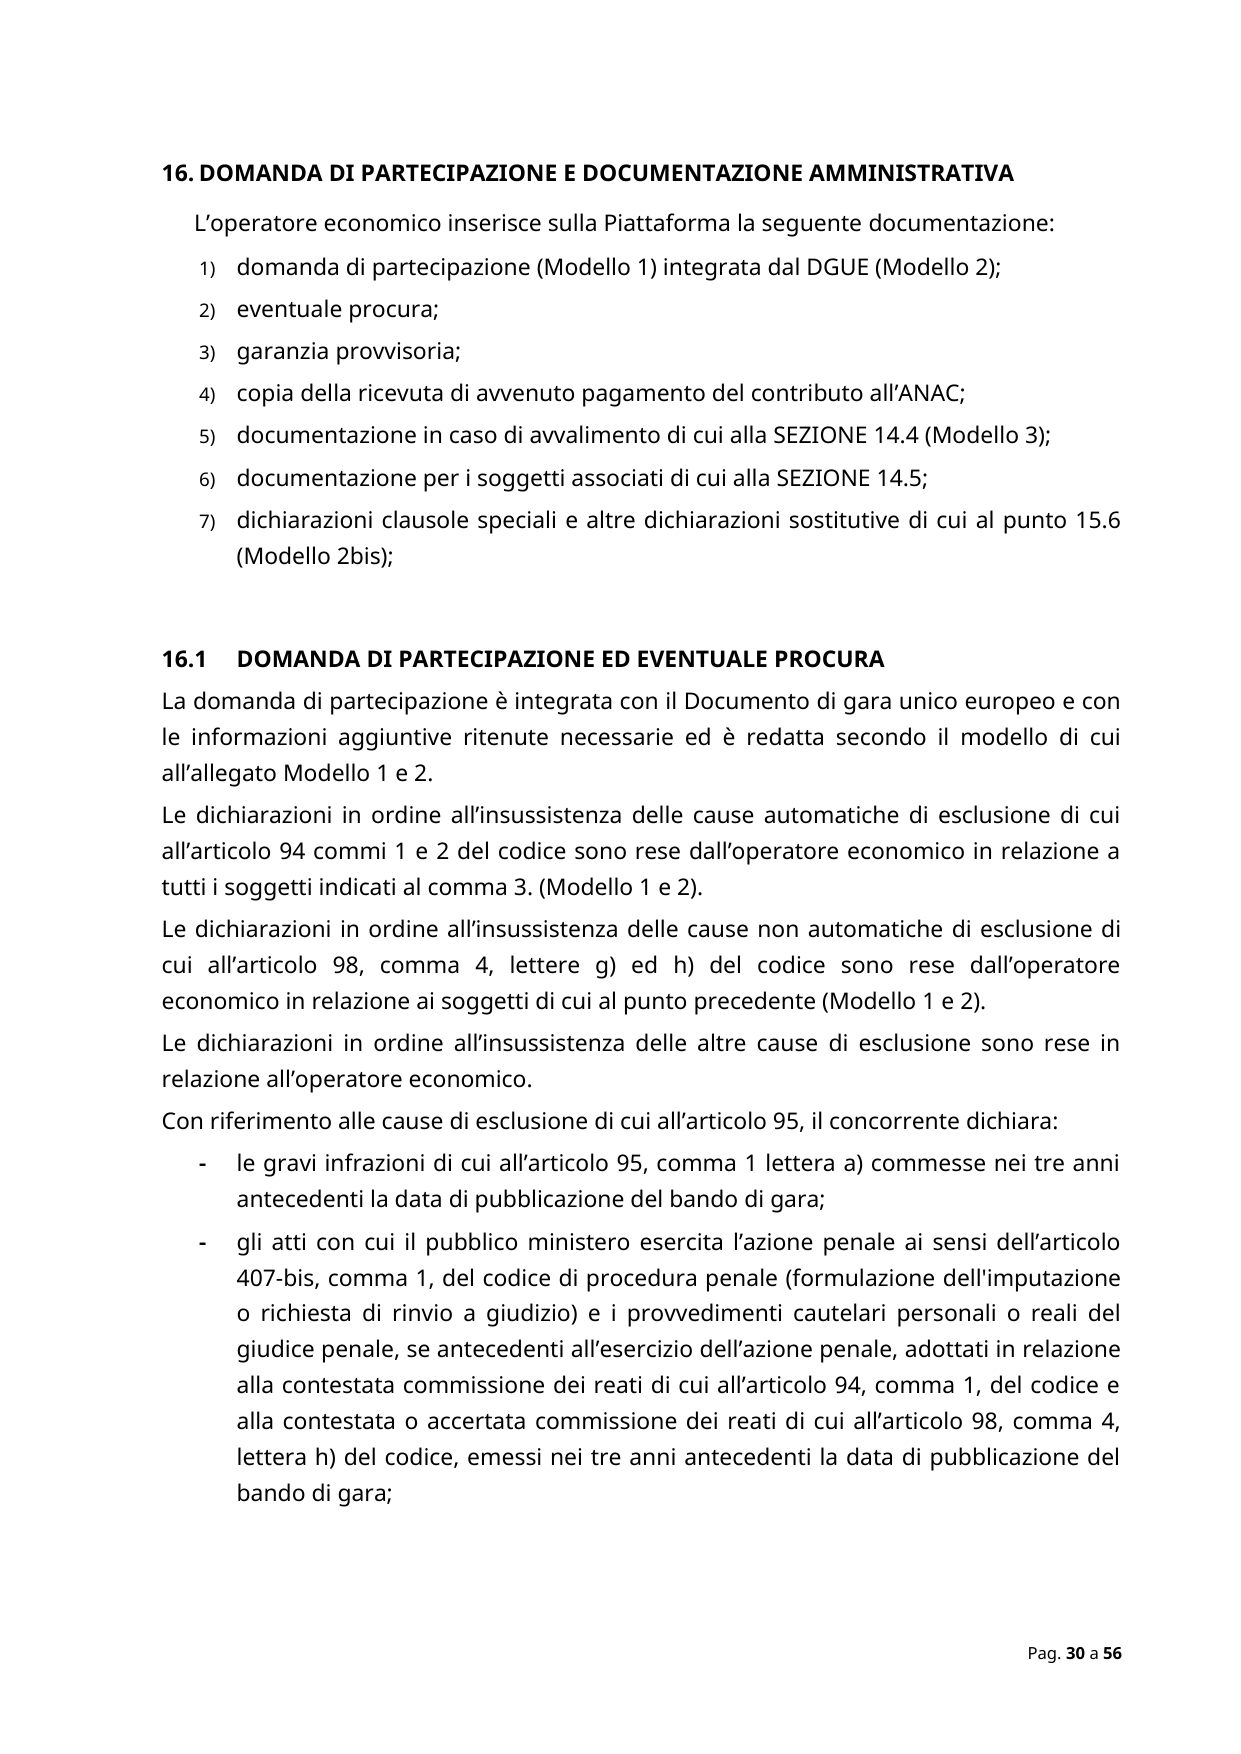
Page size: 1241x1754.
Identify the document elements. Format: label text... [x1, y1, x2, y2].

subtitle DOMANDA DI PARTECIPAZIONE ED EVENTUALE PROCURA [161, 643, 1122, 674]
list dichiarazioni clausole speciali e altre dichiarazioni sostitutive di cui al punto 15.6 (Modello 2bis); [199, 504, 1122, 571]
text Con riferimento alle cause di esclusione di cui all’articolo 95, il concorrente dichiara: [161, 1105, 1122, 1136]
list eventuale procura; [199, 293, 1122, 324]
list copia della ricevuta di avvenuto pagamento del contributo all’ANAC; [199, 377, 1122, 408]
list gli atti con cui il pubblico ministero esercita l’azione penale ai sensi dell’articolo 407-bis, comma 1, del codice di procedura penale (formulazione dell'imputazione o richiesta di rinvio a giudizio) e i provvedimenti cautelari personali o reali del giudice penale, se antecedenti all’esercizio dell’azione penale, adottati in relazione alla contestata commissione dei reati di cui all’articolo 94, comma 1, del codice e alla contestata o accertata commissione dei reati di cui all’articolo 98, comma 4, lettera h) del codice, emessi nei tre anni antecedenti la data di pubblicazione del bando di gara; [199, 1226, 1122, 1508]
list documentazione in caso di avvalimento di cui alla SEZIONE 14.4 (Modello 3); [199, 419, 1122, 451]
text Le dichiarazioni in ordine all’insussistenza delle cause automatiche di esclusione di cui all’articolo 94 commi 1 e 2 del codice sono rese dall’operatore economico in relazione a tutti i soggetti indicati al comma 3. (Modello 1 e 2). [161, 799, 1122, 902]
list le gravi infrazioni di cui all’articolo 95, comma 1 lettera a) commesse nei tre anni antecedenti la data di pubblicazione del bando di gara; [199, 1147, 1122, 1214]
list domanda di partecipazione (Modello 1) integrata dal DGUE (Modello 2); [199, 251, 1122, 282]
list garanzia provvisoria; [199, 335, 1122, 366]
list documentazione per i soggetti associati di cui alla SEZIONE 14.5; [199, 461, 1122, 493]
text Le dichiarazioni in ordine all’insussistenza delle altre cause di esclusione sono rese in relazione all’operatore economico. [161, 1027, 1122, 1094]
text Le dichiarazioni in ordine all’insussistenza delle cause non automatiche di esclusione di cui all’articolo 98, comma 4, lettere g) ed h) del codice sono rese dall’operatore economico in relazione ai soggetti di cui al punto precedente (Modello 1 e 2). [161, 913, 1122, 1016]
text La domanda di partecipazione è integrata con il Documento di gara unico europeo e con le informazioni aggiuntive ritenute necessarie ed è redatta secondo il modello di cui all’allegato Modello 1 e 2. [161, 685, 1122, 788]
subtitle DOMANDA DI PARTECIPAZIONe E DOCUMENTAZIONE AMMINISTRATIVA [161, 157, 1122, 188]
text L’operatore economico inserisce sulla Piattaforma la seguente documentazione: [161, 205, 1122, 239]
